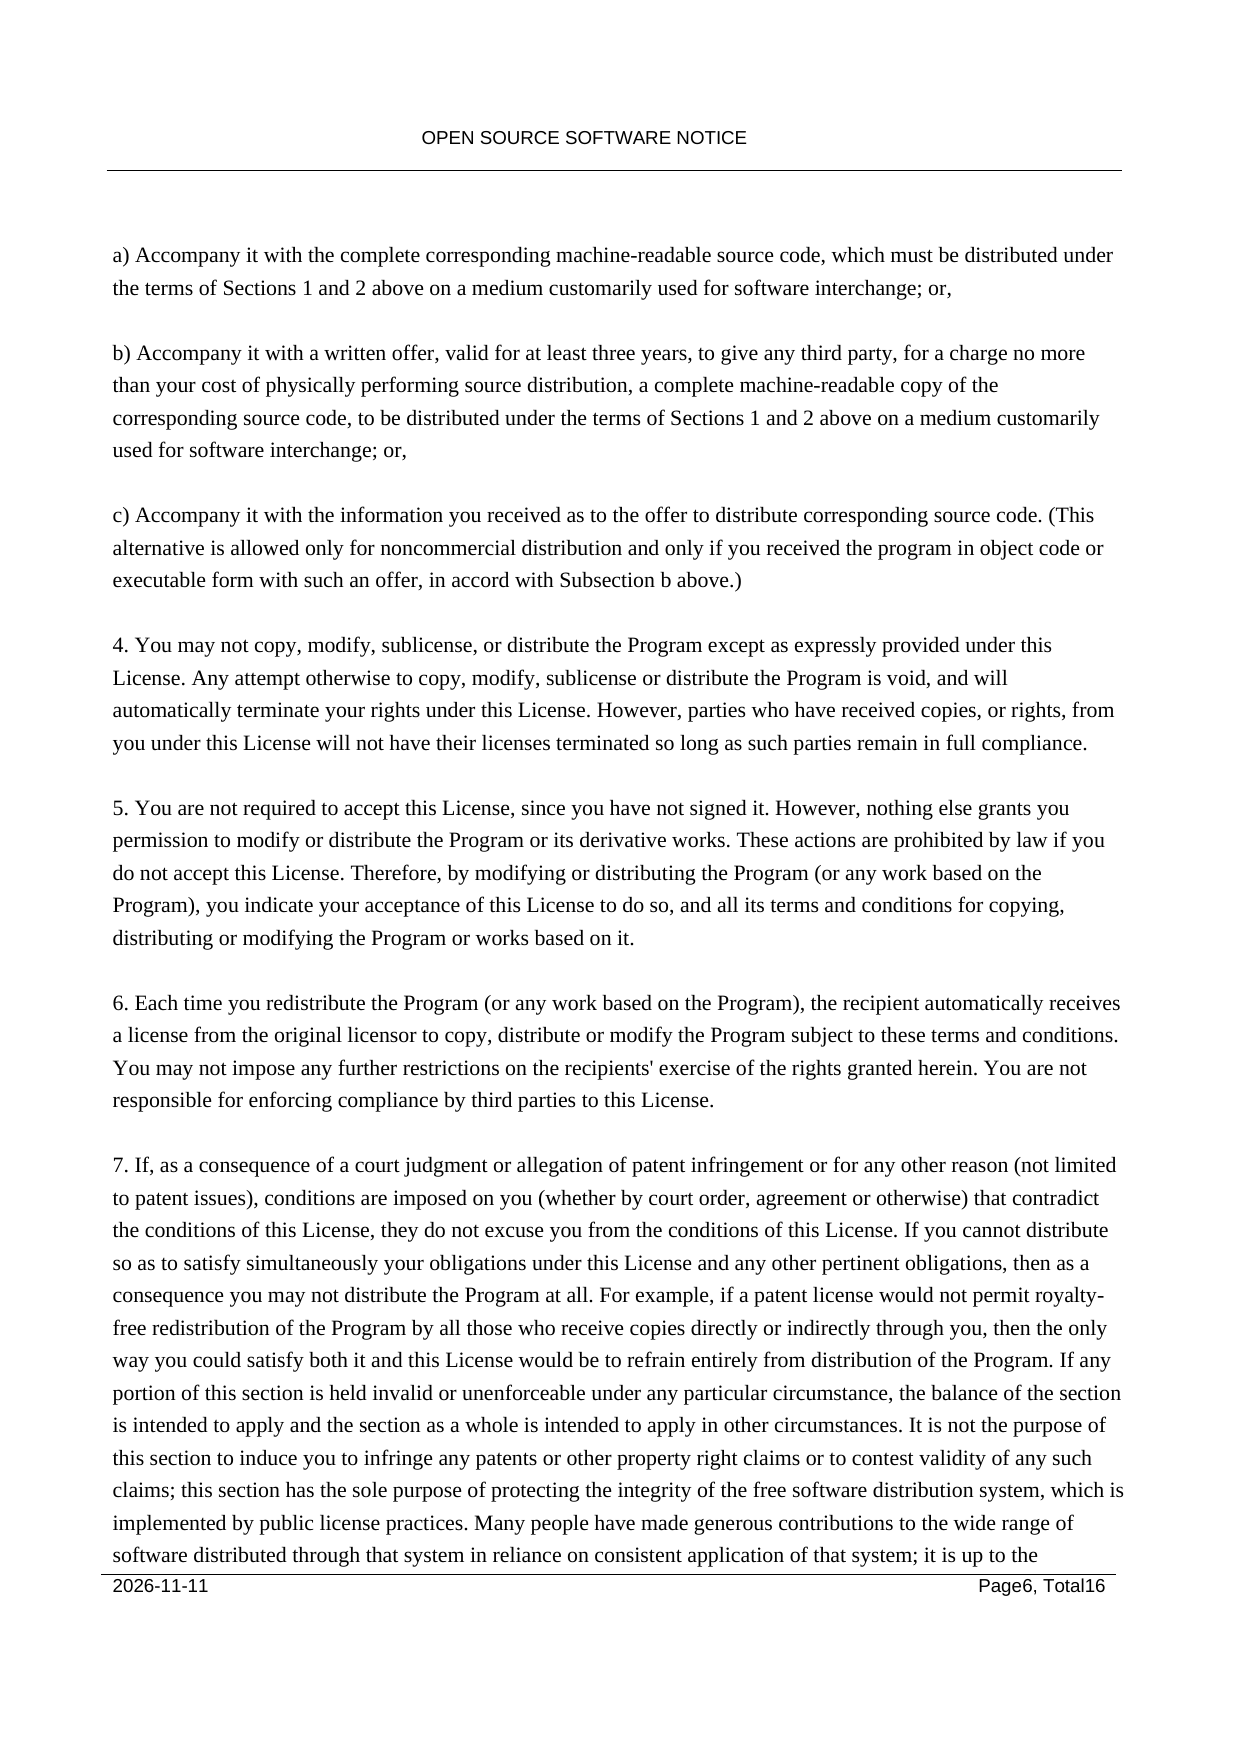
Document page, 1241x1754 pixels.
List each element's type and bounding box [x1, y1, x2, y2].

text [112, 206, 1128, 1571]
